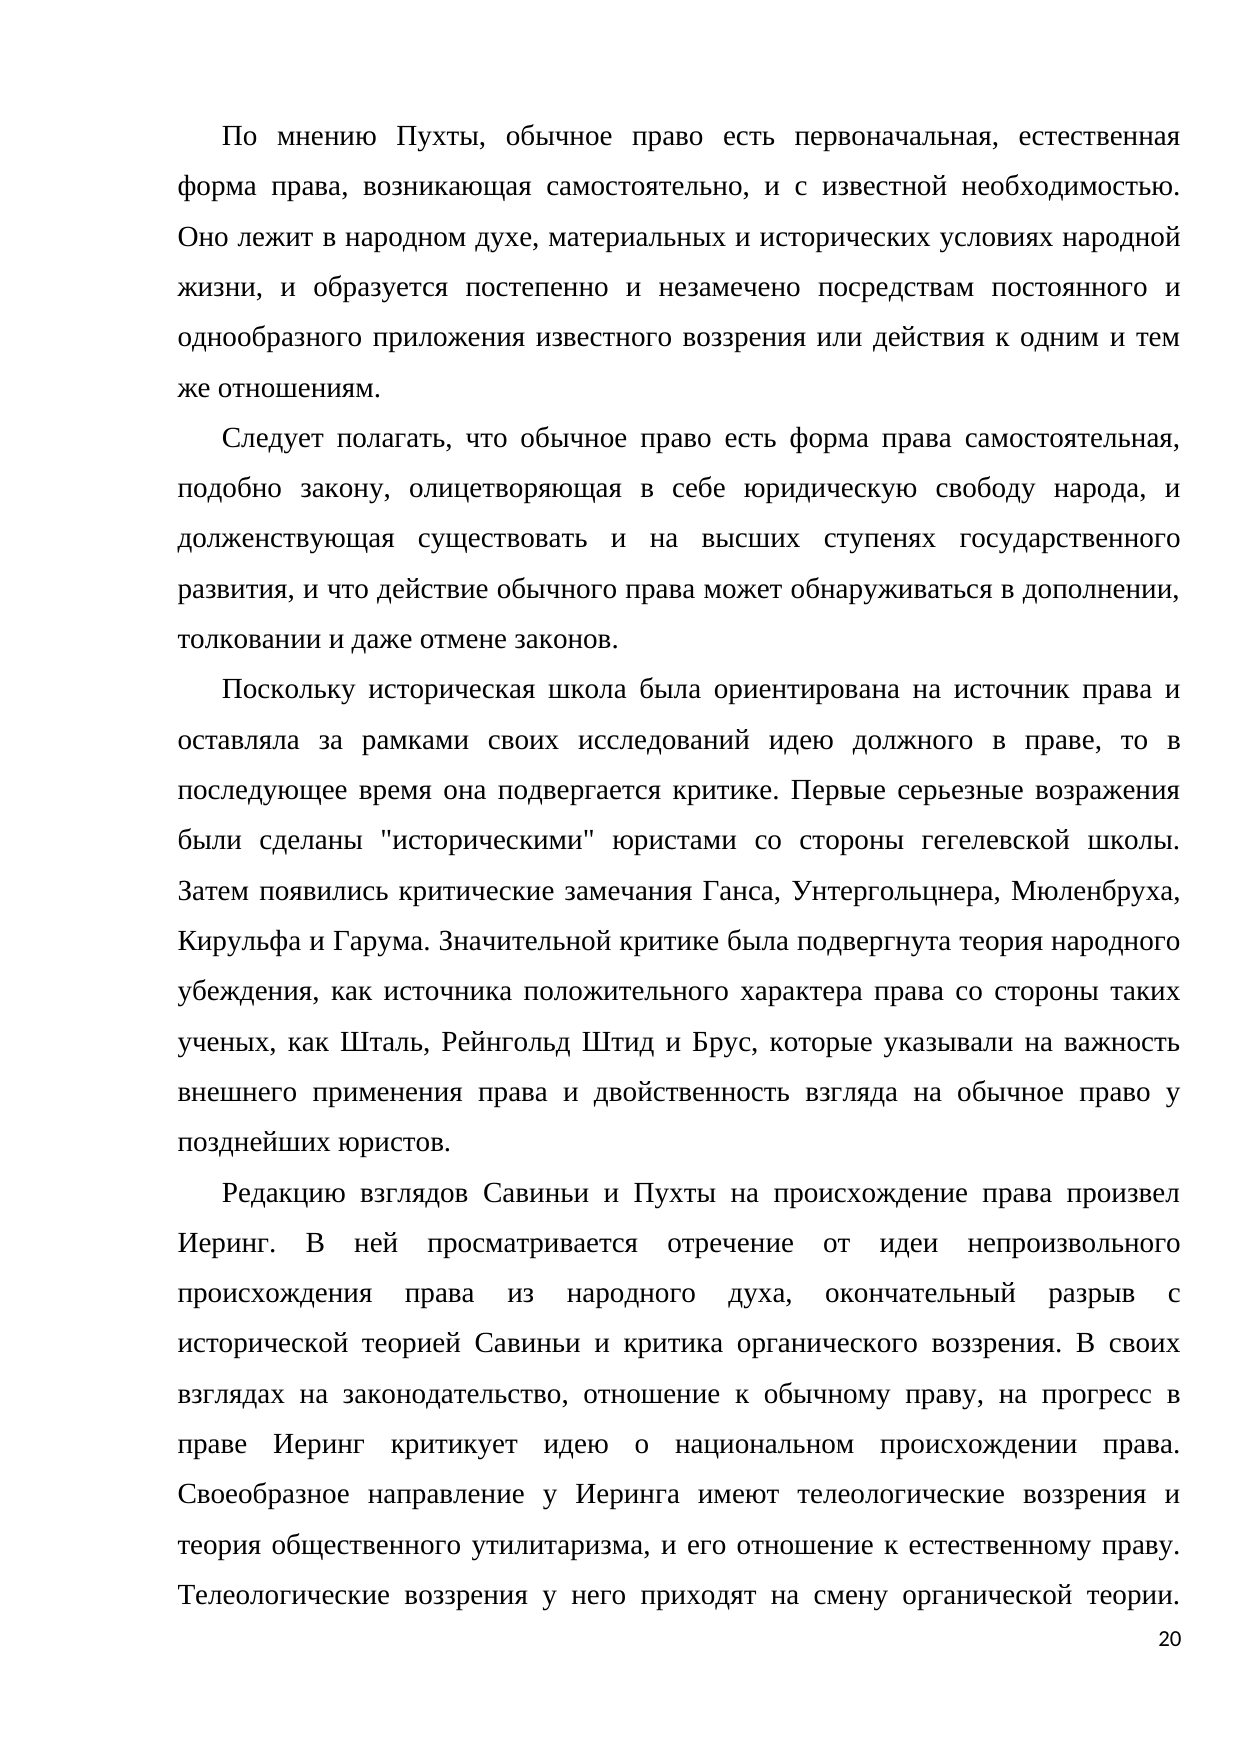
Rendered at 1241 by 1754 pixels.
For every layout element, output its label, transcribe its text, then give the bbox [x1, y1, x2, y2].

text Поскольку историческая школа была ориентирована на источник права и оставляла за рамками своих исследований идею должного в праве, то в последующее время она подвергается критике. Первые серьезные возражения были сделаны "историческими" юристами со стороны гегелевской школы. Затем появились критические замечания Ганса, Унтергольцнера, Мюленбруха, Кирульфа и Гарума. Значительной критике была подвергнута теория народного убеждения, как источника положительного характера права со стороны таких ученых, как Шталь, Рейнгольд Штид и Брус, которые указывали на важность внешнего применения права и двойственность взгляда на обычное право у позднейших юристов. [177, 672, 1181, 1158]
text Следует полагать, что обычное право есть форма права самостоятельная, подобно закону, олицетворяющая в себе юридическую свободу народа, и долженствующая существовать и на высших ступенях государственного развития, и что действие обычного права может обнаруживаться в дополнении, толковании и даже отмене законов. [177, 420, 1181, 655]
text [177, 1175, 1181, 1611]
text По мнению Пухты, обычное право есть первоначальная, естественная форма права, возникающая самостоятельно, и с известной необходимостью. Оно лежит в народном духе, материальных и исторических условиях народной жизни, и образуется постепенно и незамечено посредствам постоянного и однообразного приложения известного воззрения или действия к одним и тем же отношениям. [177, 118, 1181, 403]
